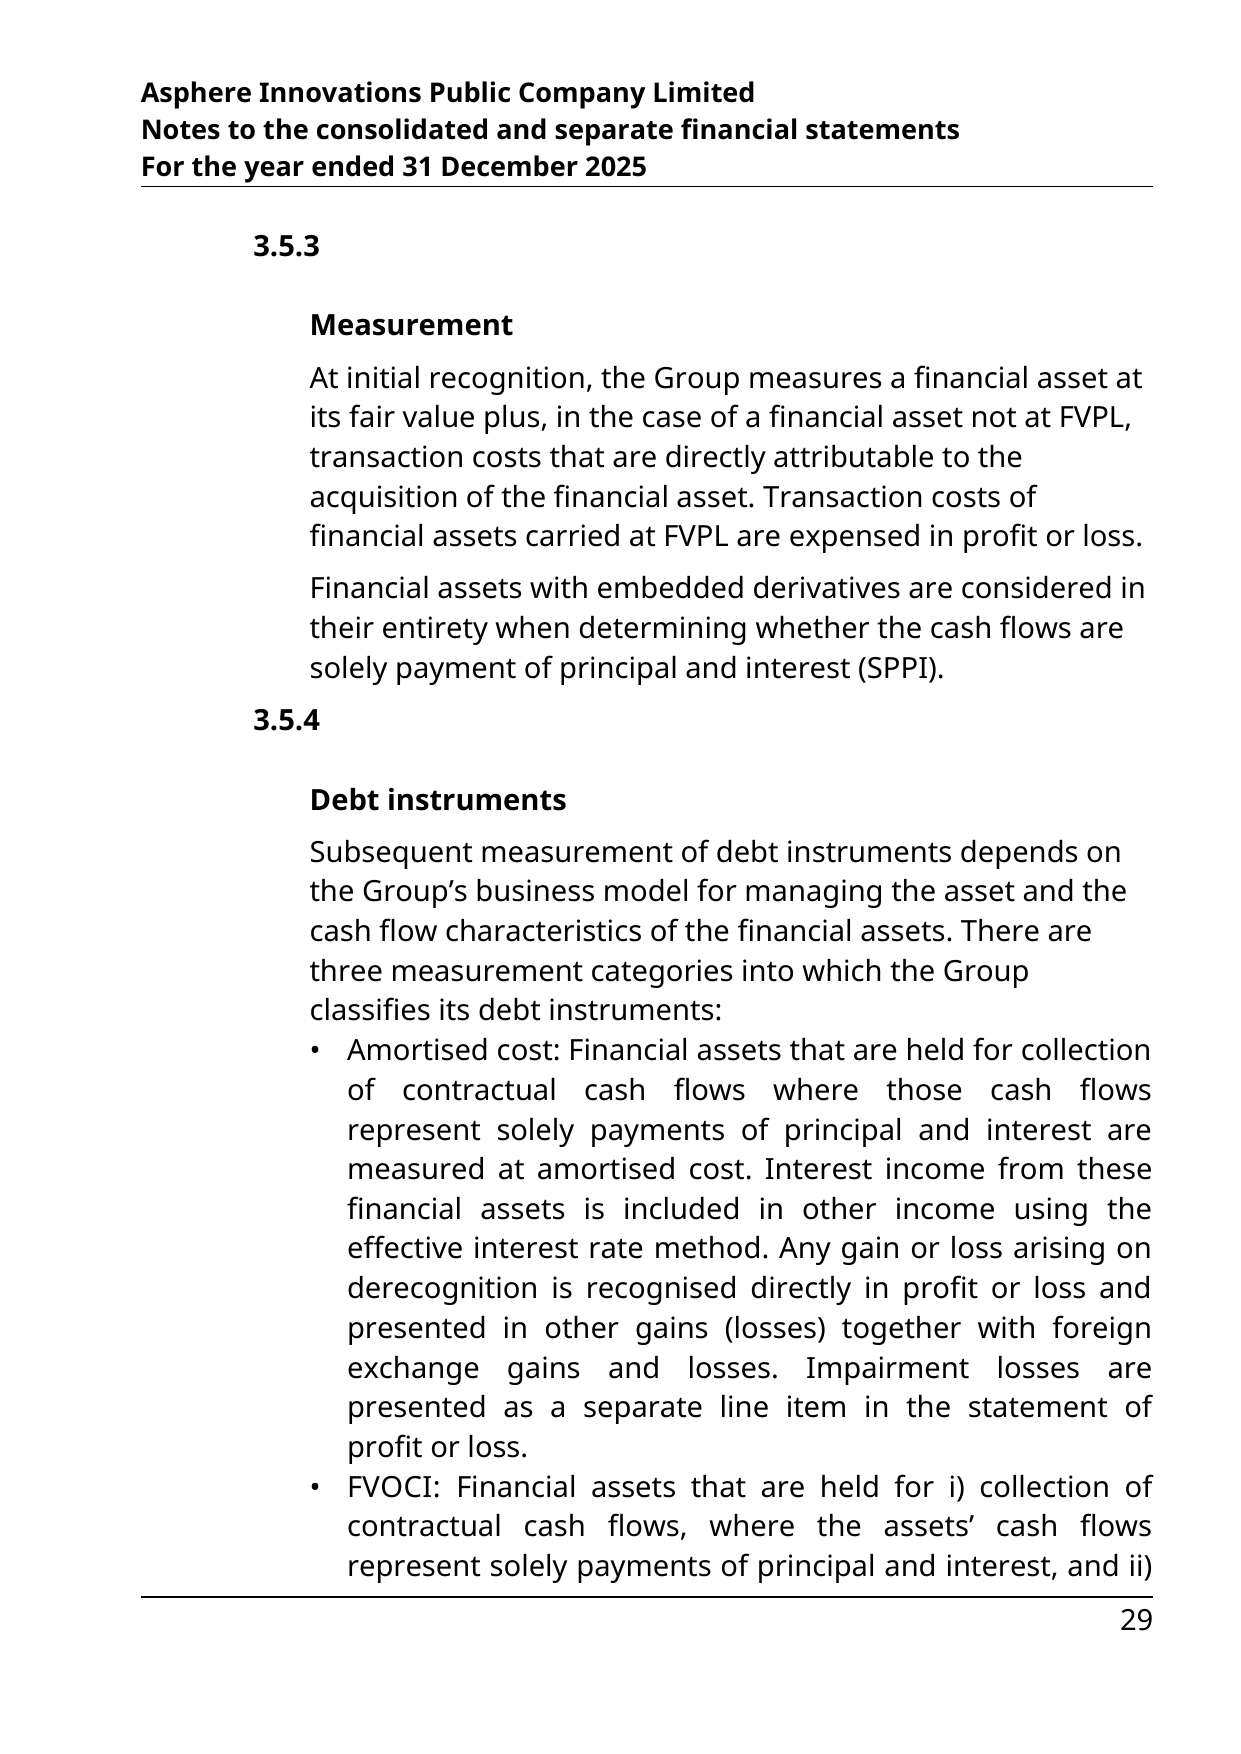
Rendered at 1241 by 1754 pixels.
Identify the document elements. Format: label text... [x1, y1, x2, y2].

text Subsequent measurement of debt instruments depends on the Group’s business model for managing the asset and the cash flow characteristics of the financial assets. There are three measurement categories into which the Group classifies its debt instruments: [309, 831, 1153, 1029]
text At initial recognition, the Group measures a financial asset at its fair value plus, in the case of a financial asset not at FVPL, transaction costs that are directly attributable to the acquisition of the financial asset. Transaction costs of financial assets carried at FVPL are expensed in profit or loss. [309, 357, 1153, 555]
list 3.5.4 Debt instruments [253, 699, 1153, 818]
list Amortised cost: Financial assets that are held for collection of contractual cash flows where those cash flows represent solely payments of principal and interest are measured at amortised cost. Interest income from these financial assets is included in other income using the effective interest rate method. Any gain or loss arising on derecognition is recognised directly in profit or loss and presented in other gains (losses) together with foreign exchange gains and losses. Impairment losses are presented as a separate line item in the statement of profit or loss. [309, 1029, 1153, 1466]
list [309, 1466, 1153, 1585]
list 3.5.3 Measurement [253, 225, 1153, 344]
text Financial assets with embedded derivatives are considered in their entirety when determining whether the cash flows are solely payment of principal and interest (SPPI). [309, 568, 1153, 687]
